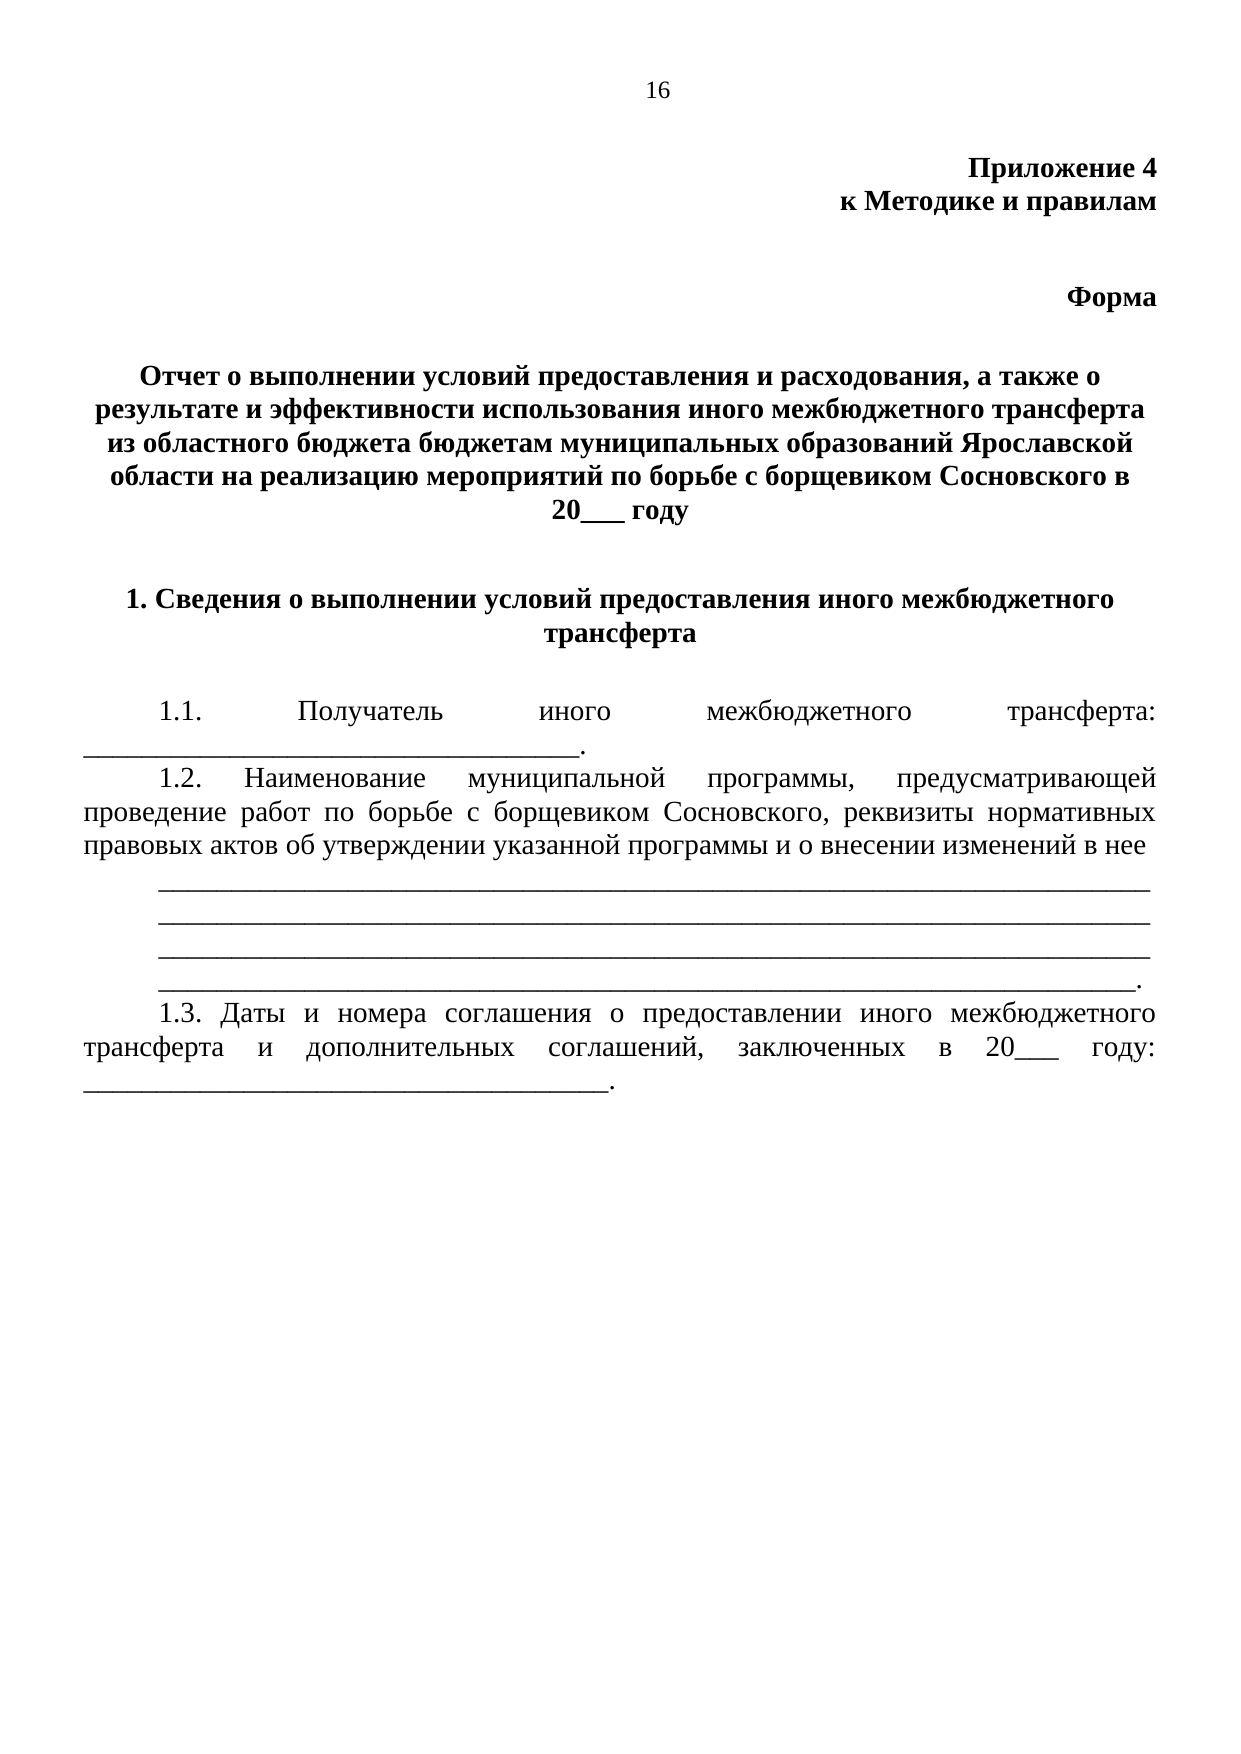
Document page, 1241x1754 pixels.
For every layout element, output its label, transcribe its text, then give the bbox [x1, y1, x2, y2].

text Приложение 4 к Методике и правилам [83, 150, 1157, 246]
text 1.3. Даты и номера соглашения о предоставлении иного межбюджетного трансферта и дополнительных соглашений, заключенных в 20___ году: ____________________________________. [83, 995, 1157, 1096]
text 1.1. Получатель иного межбюджетного трансферта: __________________________________. [83, 693, 1157, 760]
text Форма [83, 279, 1157, 313]
text ____________________________________________________________________ [83, 861, 1157, 894]
text ____________________________________________________________________ [83, 928, 1157, 962]
subtitle Отчет о выполнении условий предоставления и расходования, а также о результате и эффективности использования иного межбюджетного трансферта из областного бюджета бюджетам муниципальных образований Ярославской области на реализацию мероприятий по борьбе с борщевиком Сосновского в 20___ году [83, 358, 1157, 525]
text ___________________________________________________________________. [83, 962, 1157, 995]
text ____________________________________________________________________ [83, 894, 1157, 928]
text 1.2. Наименование муниципальной программы, предусматривающей проведение работ по борьбе с борщевиком Сосновского, реквизиты нормативных правовых актов об утверждении указанной программы и о внесении изменений в нее [83, 760, 1157, 861]
subtitle 1. Сведения о выполнении условий предоставления иного межбюджетного трансферта [83, 581, 1157, 648]
